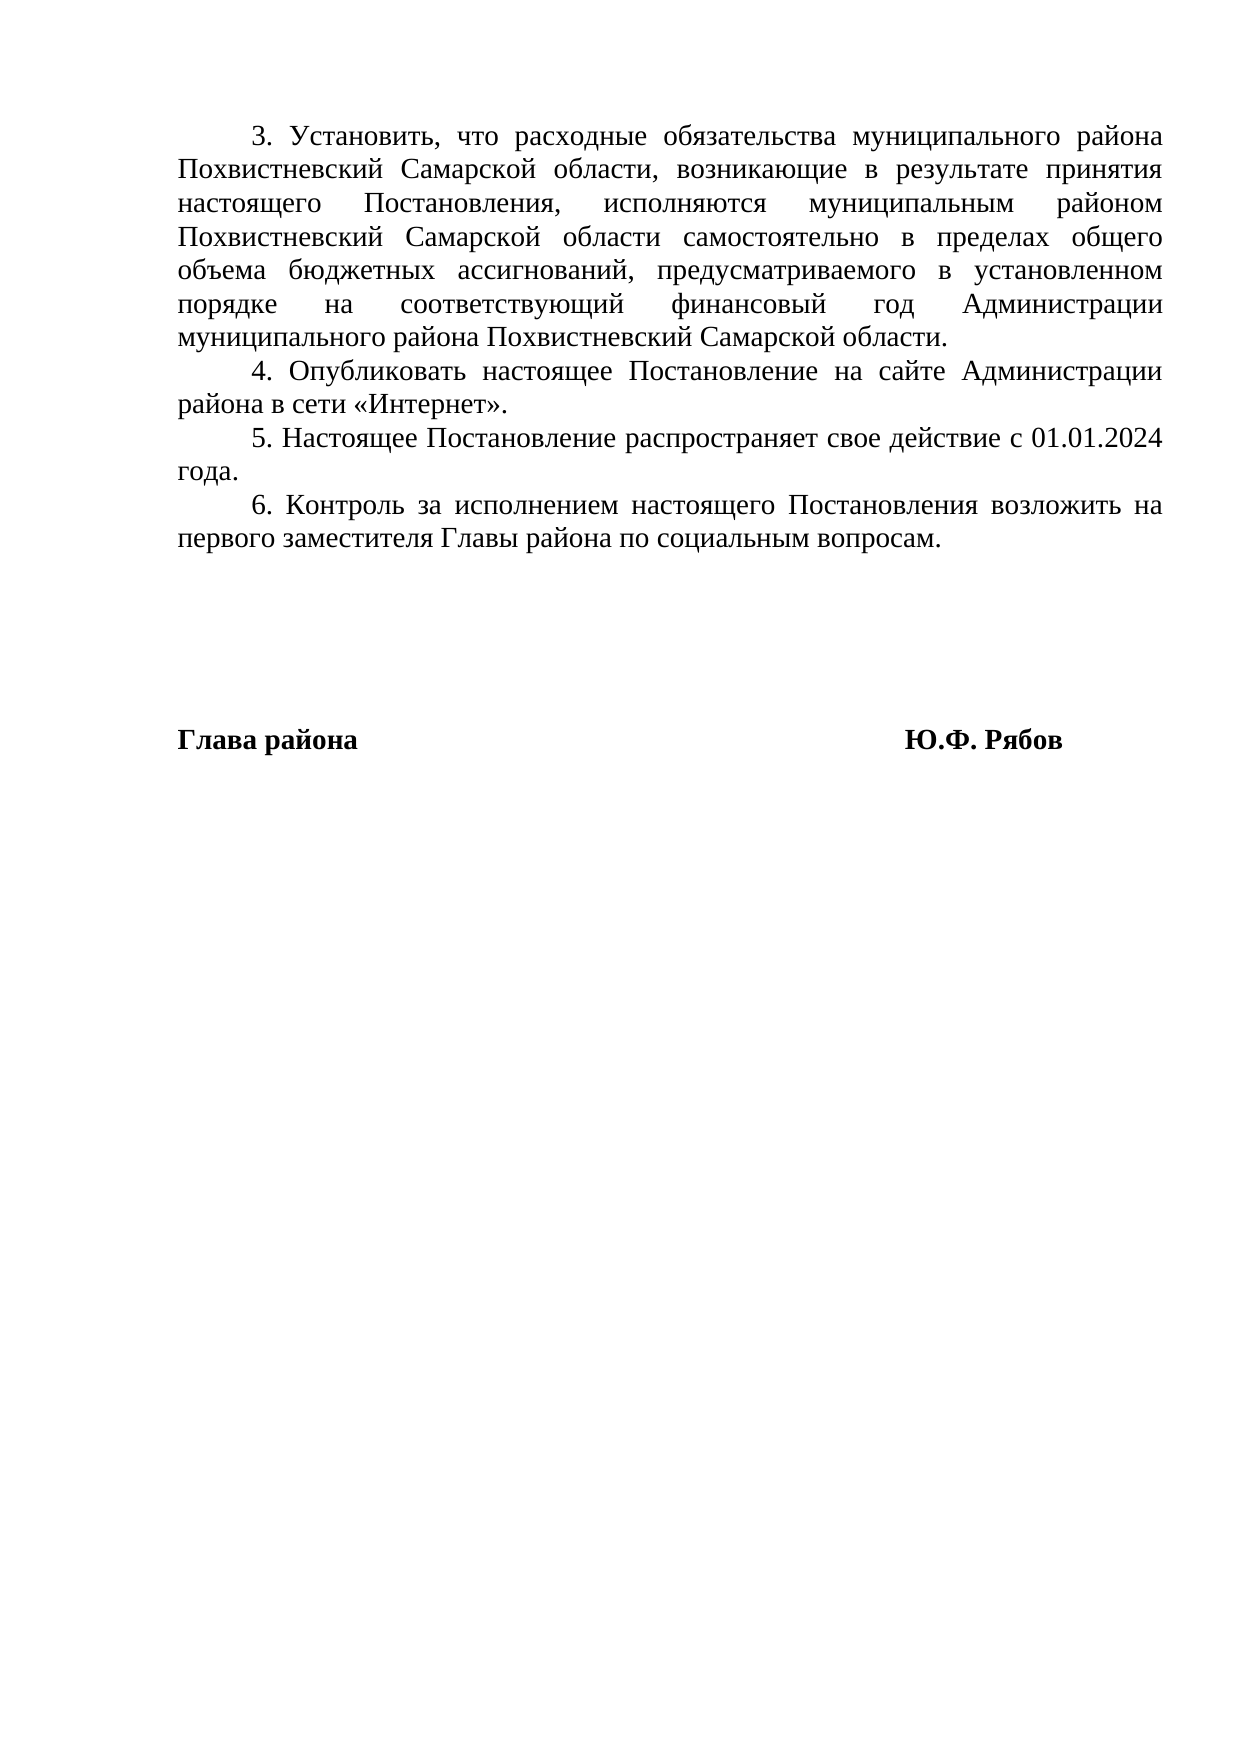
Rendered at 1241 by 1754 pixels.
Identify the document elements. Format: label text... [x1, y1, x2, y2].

text Глава района Ю.Ф. Рябов [177, 722, 1163, 755]
text 3. Установить, что расходные обязательства муниципального района Похвистневский Самарской области, возникающие в результате принятия настоящего Постановления, исполняются муниципальным районом Похвистневский Самарской области самостоятельно в пределах общего объема бюджетных ассигнований, предусматриваемого в установленном порядке на соответствующий финансовый год Администрации муниципального района Похвистневский Самарской области. [177, 118, 1163, 353]
text 4. Опубликовать настоящее Постановление на сайте Администрации района в сети «Интернет». [177, 353, 1163, 420]
text 6. Контроль за исполнением настоящего Постановления возложить на первого заместителя Главы района по социальным вопросам. [177, 487, 1163, 554]
text 5. Настоящее Постановление распространяет свое действие с 01.01.2024 года. [177, 420, 1163, 487]
